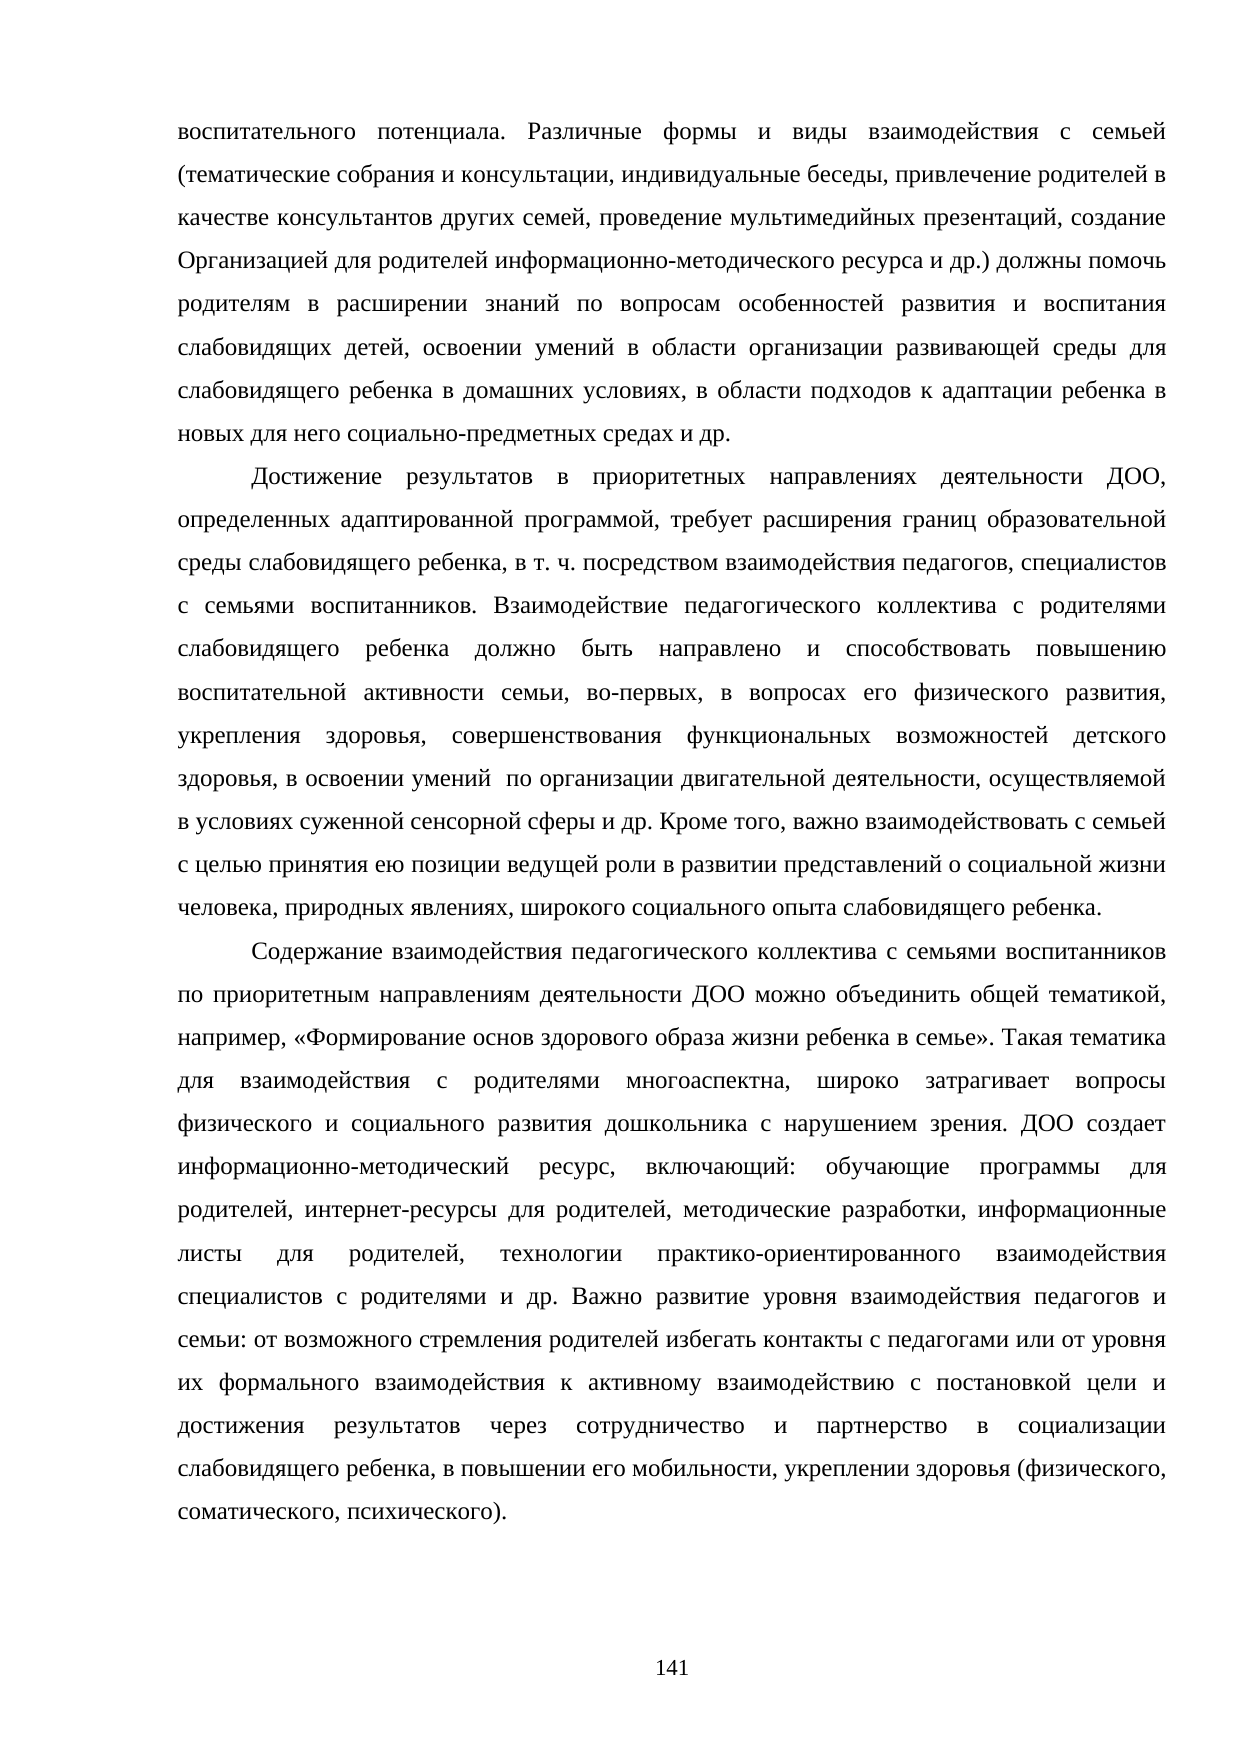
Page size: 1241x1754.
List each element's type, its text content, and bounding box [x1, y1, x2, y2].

text Достижение результатов в приоритетных направлениях деятельности ДОО, определенных адаптированной программой, требует расширения границ образовательной среды слабовидящего ребенка, в т. ч. посредством взаимодействия педагогов, специалистов с семьями воспитанников. Взаимодействие педагогического коллектива с родителями слабовидящего ребенка должно быть направлено и способствовать повышению воспитательной активности семьи, во-первых, в вопросах его физического развития, укрепления здоровья, совершенствования функциональных возможностей детского здоровья, в освоении умений по организации двигательной деятельности, осуществляемой в условиях суженной сенсорной сферы и др. Кроме того, важно взаимодействовать с семьей с целью принятия ею позиции ведущей роли в развитии представлений о социальной жизни человека, природных явлениях, широкого социального опыта слабовидящего ребенка. [177, 461, 1167, 921]
text Содержание взаимодействия педагогического коллектива с семьями воспитанников по приоритетным направлениям деятельности ДОО можно объединить общей тематикой, например, «Формирование основ здорового образа жизни ребенка в семье». Такая тематика для взаимодействия с родителями многоаспектна, широко затрагивает вопросы физического и социального развития дошкольника с нарушением зрения. ДОО создает информационно-методический ресурс, включающий: обучающие программы для родителей, интернет-ресурсы для родителей, методические разработки, информационные листы для родителей, технологии практико-ориентированного взаимодействия специалистов с родителями и др. Важно развитие уровня взаимодействия педагогов и семьи: от возможного стремления родителей избегать контакты с педагогами или от уровня их формального взаимодействия к активному взаимодействию с постановкой цели и достижения результатов через сотрудничество и партнерство в социализации слабовидящего ребенка, в повышении его мобильности, укреплении здоровья (физического, соматического, психического). [177, 936, 1167, 1525]
text воспитательного потенциала. Различные формы и виды взаимодействия с семьей (тематические собрания и консультации, индивидуальные беседы, привлечение родителей в качестве консультантов других семей, проведение мультимедийных презентаций, создание Организацией для родителей информационно-методического ресурса и др.) должны помочь родителям в расширении знаний по вопросам особенностей развития и воспитания слабовидящих детей, освоении умений в области организации развивающей среды для слабовидящего ребенка в домашних условиях, в области подходов к адаптации ребенка в новых для него социально-предметных средах и др. [177, 116, 1167, 447]
